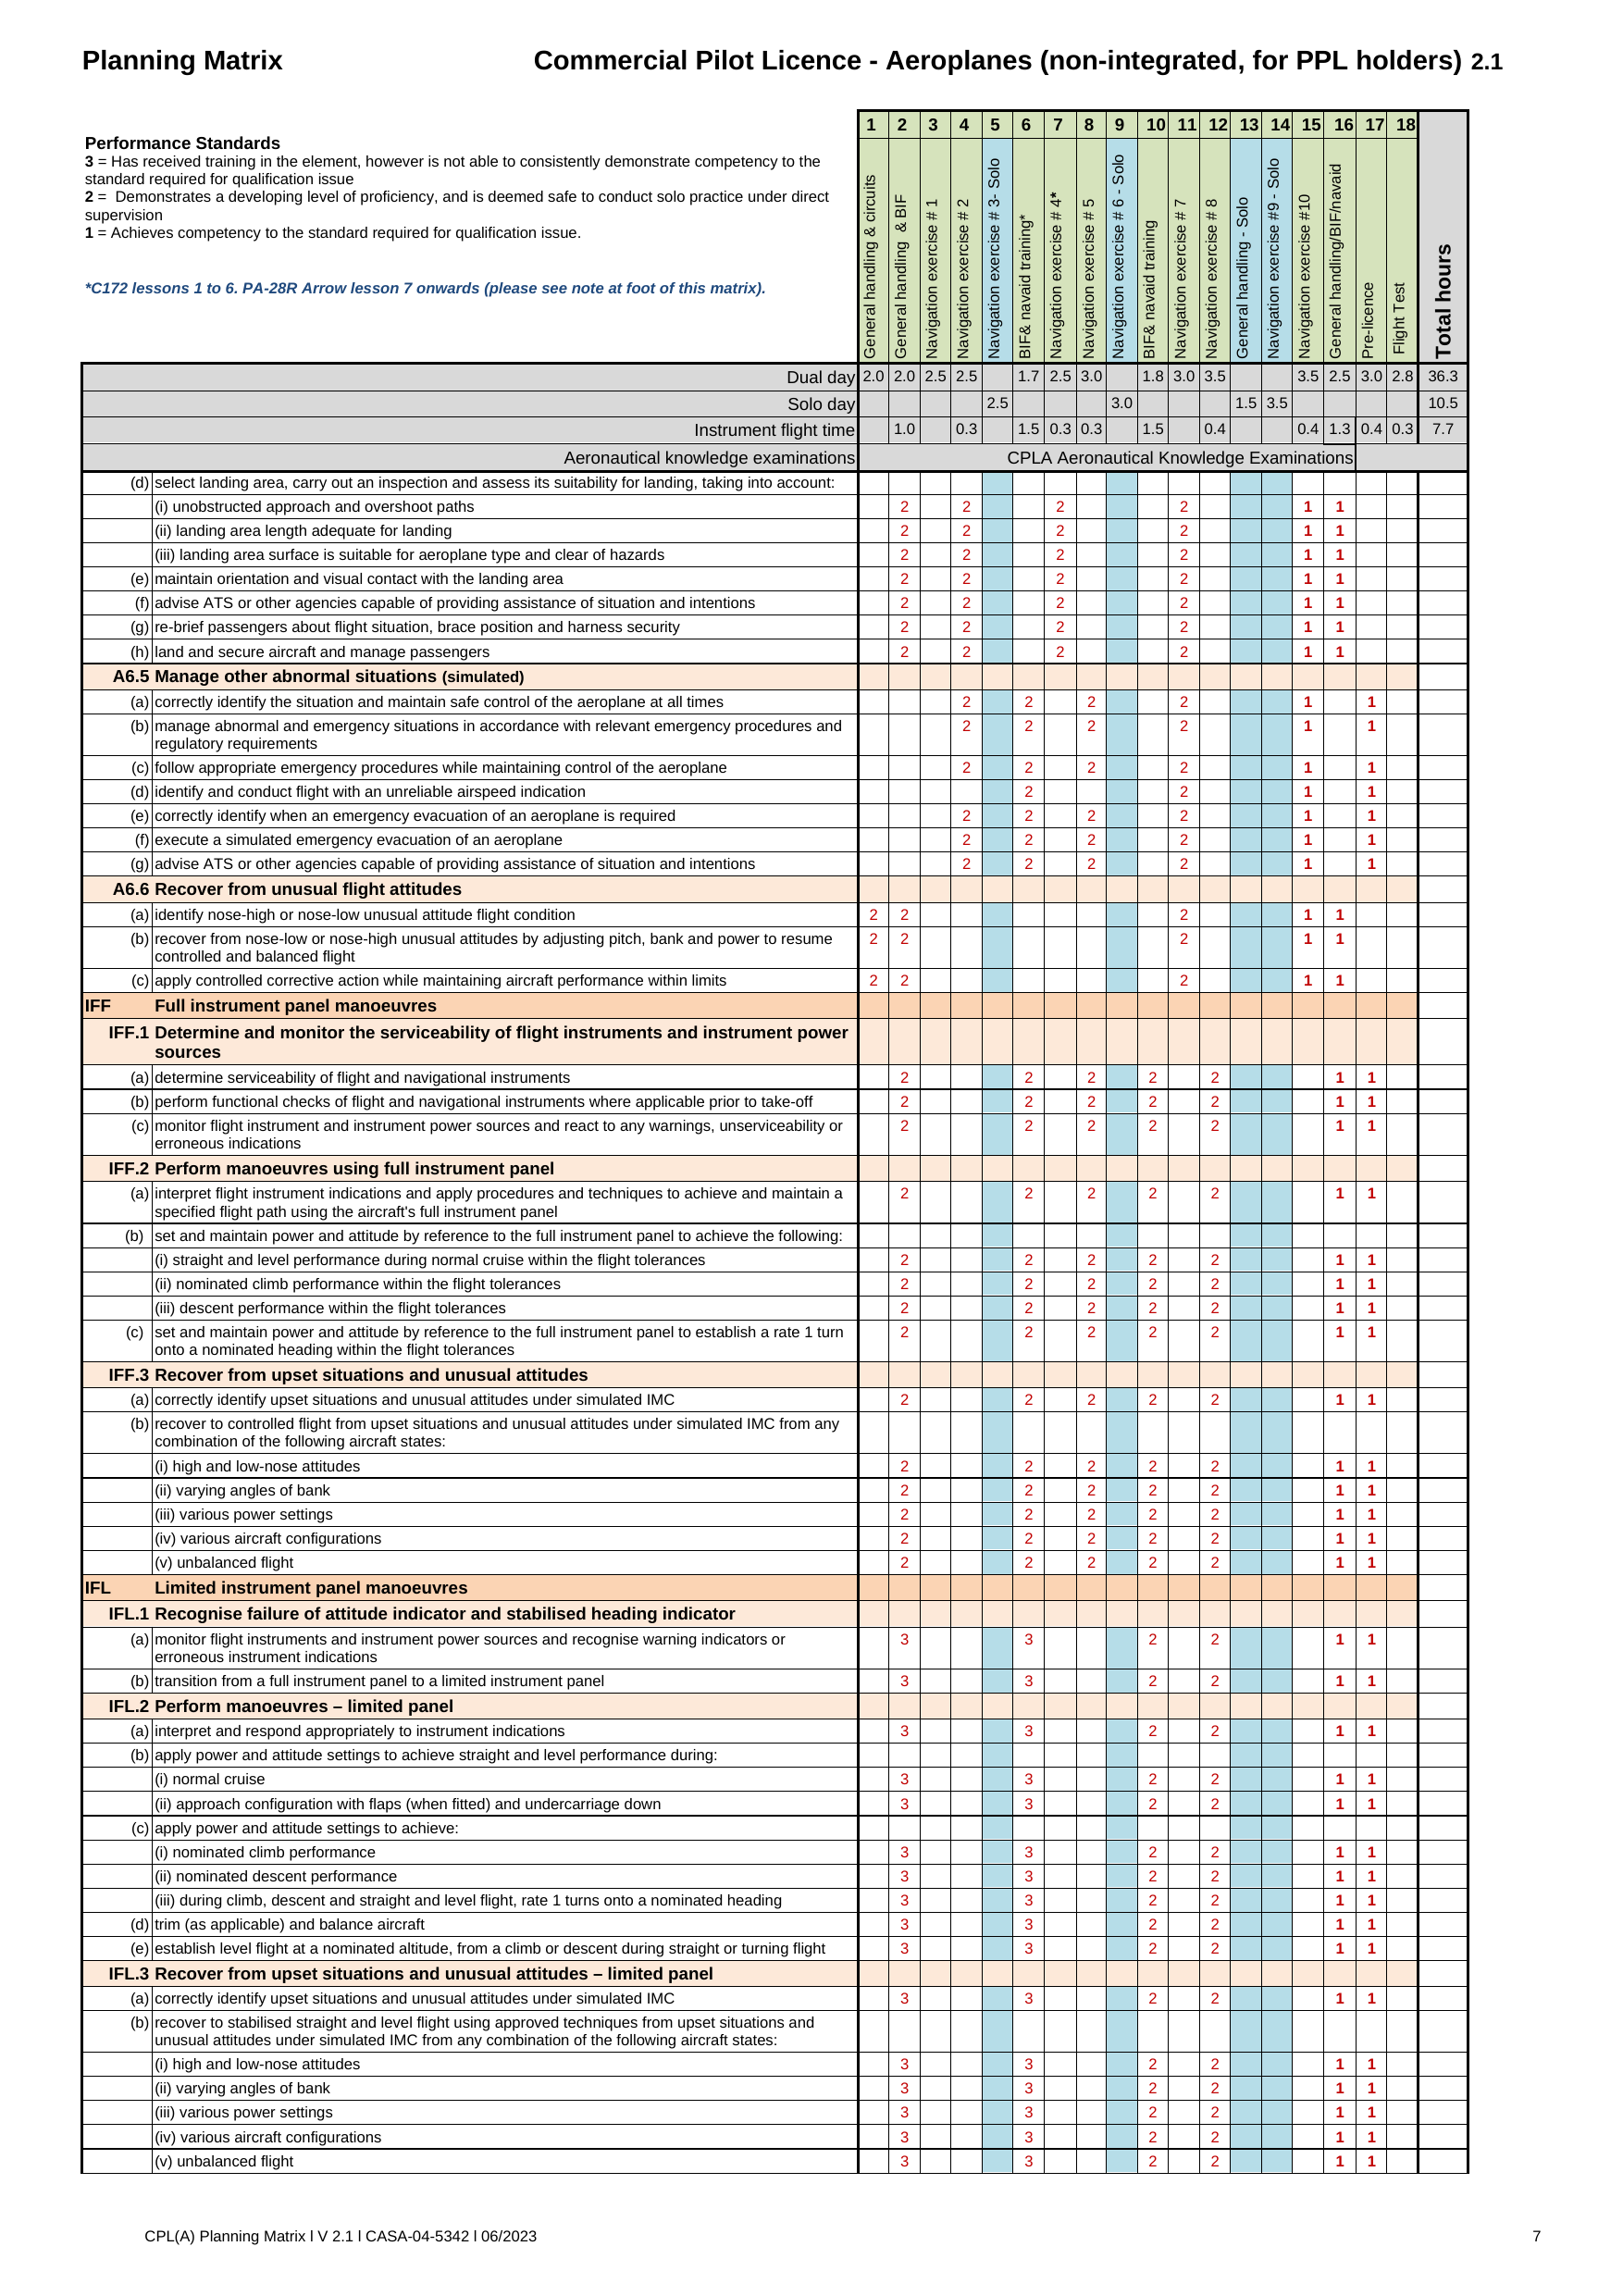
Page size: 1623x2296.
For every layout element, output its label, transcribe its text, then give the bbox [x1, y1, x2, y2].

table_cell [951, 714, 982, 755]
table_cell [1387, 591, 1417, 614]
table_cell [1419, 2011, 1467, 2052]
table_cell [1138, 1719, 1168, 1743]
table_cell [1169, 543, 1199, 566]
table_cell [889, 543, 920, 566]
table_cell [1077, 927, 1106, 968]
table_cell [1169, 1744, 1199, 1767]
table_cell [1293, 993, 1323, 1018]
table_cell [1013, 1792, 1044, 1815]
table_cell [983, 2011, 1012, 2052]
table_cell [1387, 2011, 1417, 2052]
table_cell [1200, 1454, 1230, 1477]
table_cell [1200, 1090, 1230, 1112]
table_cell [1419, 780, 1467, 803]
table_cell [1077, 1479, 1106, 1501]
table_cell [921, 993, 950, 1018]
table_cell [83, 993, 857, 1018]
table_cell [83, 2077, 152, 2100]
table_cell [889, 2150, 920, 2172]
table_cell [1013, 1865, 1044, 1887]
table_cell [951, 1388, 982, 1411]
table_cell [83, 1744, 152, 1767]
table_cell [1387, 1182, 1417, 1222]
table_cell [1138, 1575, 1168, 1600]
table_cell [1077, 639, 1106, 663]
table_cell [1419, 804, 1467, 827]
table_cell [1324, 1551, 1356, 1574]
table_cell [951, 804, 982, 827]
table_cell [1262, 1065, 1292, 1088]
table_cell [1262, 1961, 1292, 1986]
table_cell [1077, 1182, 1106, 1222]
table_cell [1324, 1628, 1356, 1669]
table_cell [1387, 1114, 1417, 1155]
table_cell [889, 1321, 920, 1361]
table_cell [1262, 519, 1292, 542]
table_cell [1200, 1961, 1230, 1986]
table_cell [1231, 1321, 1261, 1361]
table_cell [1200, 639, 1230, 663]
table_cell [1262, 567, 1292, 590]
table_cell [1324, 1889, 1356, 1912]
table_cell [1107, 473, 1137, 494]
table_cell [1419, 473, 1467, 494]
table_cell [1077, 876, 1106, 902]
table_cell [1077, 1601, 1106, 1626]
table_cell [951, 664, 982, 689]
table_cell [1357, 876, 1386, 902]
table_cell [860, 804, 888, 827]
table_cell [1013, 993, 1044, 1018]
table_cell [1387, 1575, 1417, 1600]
table_cell 0.3 [1077, 417, 1106, 442]
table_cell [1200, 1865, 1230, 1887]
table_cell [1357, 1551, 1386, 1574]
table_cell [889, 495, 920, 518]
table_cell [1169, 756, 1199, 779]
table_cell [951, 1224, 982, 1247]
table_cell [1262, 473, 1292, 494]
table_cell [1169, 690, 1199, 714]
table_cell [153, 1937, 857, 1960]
table_cell 2.8 [1387, 365, 1417, 391]
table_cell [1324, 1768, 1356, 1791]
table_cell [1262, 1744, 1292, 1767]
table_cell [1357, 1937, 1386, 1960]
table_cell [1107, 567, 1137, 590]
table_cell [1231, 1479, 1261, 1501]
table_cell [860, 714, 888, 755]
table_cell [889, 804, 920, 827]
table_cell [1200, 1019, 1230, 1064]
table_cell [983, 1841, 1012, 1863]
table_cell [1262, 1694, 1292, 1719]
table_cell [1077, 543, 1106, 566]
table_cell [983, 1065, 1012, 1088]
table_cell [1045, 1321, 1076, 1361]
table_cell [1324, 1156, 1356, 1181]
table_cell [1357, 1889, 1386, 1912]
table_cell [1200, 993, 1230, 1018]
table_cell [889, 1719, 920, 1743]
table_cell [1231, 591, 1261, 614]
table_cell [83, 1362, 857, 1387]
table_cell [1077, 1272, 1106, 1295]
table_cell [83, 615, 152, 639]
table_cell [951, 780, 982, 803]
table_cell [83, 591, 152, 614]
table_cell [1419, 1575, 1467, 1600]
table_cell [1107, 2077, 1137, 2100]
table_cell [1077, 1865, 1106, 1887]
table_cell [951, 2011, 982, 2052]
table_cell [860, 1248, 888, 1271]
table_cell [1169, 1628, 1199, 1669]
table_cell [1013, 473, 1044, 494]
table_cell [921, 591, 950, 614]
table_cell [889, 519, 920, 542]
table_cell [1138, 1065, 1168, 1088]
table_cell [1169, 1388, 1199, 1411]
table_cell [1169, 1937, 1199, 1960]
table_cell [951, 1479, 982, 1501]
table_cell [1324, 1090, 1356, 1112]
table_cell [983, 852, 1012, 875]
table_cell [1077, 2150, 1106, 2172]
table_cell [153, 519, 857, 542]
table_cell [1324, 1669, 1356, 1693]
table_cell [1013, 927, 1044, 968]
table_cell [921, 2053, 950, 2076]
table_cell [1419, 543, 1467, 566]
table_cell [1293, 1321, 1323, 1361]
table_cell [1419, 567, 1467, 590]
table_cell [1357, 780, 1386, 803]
table_cell Solo day [83, 391, 857, 416]
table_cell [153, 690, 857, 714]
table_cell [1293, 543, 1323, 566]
table_header [983, 112, 1012, 138]
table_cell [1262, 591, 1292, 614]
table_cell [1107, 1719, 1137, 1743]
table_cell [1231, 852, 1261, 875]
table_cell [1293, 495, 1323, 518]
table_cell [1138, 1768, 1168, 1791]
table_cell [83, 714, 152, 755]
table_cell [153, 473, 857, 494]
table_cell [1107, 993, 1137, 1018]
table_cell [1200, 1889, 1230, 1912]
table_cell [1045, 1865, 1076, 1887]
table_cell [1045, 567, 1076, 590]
table_cell 1.5 [1231, 391, 1261, 416]
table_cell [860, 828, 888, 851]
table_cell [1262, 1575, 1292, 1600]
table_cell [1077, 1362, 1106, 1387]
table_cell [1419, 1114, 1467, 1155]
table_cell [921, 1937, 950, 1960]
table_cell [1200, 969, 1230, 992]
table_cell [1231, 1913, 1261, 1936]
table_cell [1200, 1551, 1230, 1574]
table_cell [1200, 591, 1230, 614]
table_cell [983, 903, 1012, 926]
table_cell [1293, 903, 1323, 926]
table_cell Flight Test [1387, 139, 1417, 362]
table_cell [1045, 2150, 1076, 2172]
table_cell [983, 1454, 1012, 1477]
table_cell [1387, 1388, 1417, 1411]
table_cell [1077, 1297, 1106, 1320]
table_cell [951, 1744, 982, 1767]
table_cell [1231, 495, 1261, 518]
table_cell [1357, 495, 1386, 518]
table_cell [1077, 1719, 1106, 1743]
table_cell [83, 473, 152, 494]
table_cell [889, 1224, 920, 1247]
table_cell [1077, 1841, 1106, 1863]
table_cell 1.3 [1324, 417, 1355, 442]
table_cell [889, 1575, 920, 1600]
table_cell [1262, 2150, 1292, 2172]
table_cell 3.5 [1293, 365, 1323, 391]
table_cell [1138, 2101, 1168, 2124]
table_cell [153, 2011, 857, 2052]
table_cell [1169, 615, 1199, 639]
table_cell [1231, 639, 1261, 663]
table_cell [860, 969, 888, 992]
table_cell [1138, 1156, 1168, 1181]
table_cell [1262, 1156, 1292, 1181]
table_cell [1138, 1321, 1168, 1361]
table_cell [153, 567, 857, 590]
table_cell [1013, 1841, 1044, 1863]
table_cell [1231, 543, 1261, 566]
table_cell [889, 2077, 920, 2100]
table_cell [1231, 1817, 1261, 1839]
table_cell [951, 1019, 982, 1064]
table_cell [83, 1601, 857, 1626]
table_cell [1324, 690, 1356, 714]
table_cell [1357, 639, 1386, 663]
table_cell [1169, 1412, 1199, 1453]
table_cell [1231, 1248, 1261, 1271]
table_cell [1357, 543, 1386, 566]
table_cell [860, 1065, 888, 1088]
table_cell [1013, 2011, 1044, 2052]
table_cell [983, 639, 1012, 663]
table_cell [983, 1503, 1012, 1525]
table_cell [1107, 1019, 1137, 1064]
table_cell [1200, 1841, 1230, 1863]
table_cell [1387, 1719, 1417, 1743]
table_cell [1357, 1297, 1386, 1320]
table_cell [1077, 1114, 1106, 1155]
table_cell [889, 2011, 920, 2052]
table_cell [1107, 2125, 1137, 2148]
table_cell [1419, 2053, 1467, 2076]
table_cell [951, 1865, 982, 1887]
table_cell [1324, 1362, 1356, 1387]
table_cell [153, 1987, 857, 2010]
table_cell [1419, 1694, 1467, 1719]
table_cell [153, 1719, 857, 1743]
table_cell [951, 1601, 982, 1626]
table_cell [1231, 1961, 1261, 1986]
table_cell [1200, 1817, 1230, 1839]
table_header [889, 112, 920, 138]
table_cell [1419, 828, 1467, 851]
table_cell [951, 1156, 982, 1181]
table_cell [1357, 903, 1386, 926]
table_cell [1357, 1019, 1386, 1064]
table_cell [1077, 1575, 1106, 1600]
table_cell [1293, 391, 1323, 416]
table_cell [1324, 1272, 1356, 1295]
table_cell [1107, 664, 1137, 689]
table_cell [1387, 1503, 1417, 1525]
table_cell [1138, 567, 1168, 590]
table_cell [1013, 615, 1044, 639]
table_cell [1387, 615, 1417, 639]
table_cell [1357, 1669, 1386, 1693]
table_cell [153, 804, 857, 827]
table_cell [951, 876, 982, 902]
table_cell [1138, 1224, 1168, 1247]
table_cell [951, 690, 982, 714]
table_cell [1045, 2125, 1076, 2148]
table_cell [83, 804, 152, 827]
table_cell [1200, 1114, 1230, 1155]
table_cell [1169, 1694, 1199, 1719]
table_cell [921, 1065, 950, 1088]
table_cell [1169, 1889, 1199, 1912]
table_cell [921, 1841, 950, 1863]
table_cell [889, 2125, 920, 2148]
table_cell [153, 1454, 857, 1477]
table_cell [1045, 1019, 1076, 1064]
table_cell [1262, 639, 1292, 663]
table_header [1200, 112, 1230, 138]
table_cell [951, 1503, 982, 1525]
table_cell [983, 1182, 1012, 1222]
table_cell [921, 391, 950, 416]
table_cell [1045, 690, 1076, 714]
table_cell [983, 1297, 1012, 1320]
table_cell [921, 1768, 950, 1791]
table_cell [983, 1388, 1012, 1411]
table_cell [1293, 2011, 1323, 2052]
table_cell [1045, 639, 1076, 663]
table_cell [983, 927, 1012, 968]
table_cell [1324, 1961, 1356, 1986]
table_cell 2.5 [1045, 365, 1076, 391]
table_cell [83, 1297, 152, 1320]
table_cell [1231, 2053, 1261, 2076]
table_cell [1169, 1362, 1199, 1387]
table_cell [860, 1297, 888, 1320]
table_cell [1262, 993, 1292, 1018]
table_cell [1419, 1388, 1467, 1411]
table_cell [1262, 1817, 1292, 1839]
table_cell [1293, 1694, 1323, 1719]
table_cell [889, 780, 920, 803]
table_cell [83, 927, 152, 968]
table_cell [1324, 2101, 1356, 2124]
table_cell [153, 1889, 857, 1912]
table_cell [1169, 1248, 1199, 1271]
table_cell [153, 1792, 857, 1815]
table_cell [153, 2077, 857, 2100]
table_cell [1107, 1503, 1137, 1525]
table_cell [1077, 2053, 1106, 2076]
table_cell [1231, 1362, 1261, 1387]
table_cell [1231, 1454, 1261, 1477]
table_cell 3.5 [1200, 365, 1230, 391]
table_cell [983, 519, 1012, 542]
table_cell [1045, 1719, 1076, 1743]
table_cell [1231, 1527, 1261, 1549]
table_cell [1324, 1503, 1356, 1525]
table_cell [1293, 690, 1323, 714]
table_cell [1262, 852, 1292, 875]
table_cell [1107, 365, 1137, 391]
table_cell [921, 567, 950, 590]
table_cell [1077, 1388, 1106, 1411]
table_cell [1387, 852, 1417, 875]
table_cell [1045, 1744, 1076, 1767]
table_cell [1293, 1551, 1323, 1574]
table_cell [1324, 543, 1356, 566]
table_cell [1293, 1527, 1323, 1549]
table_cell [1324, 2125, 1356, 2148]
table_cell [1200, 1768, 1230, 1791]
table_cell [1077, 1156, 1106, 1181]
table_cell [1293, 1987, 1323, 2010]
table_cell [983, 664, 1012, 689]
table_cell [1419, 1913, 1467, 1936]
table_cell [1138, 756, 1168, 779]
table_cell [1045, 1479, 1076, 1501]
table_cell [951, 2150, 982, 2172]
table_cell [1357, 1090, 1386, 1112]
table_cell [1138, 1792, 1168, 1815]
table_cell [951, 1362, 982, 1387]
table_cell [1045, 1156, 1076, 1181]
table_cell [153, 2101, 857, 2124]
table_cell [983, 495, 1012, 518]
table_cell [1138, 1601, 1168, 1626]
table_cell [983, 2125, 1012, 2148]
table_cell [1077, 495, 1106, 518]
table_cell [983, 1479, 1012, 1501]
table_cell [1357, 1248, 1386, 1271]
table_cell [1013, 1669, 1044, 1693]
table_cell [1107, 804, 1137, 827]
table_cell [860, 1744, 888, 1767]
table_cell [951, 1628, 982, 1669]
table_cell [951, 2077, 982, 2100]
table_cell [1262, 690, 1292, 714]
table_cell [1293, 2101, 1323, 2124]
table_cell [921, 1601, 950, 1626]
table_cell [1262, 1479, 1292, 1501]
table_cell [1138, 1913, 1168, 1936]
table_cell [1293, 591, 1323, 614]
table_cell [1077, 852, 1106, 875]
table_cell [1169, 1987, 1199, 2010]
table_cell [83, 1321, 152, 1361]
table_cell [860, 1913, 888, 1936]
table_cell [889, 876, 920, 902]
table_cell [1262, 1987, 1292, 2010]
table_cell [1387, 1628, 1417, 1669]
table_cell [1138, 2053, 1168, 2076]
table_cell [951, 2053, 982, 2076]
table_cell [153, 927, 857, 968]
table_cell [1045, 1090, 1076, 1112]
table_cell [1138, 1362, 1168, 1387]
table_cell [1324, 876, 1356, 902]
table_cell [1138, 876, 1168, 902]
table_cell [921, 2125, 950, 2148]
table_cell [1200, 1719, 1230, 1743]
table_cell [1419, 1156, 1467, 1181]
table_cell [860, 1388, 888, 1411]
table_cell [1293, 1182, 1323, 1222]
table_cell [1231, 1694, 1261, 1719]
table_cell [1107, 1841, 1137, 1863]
table_cell BIF& navaid training* [1013, 139, 1044, 362]
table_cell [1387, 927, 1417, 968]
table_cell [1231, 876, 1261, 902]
table_cell Navigation exercise # 8 [1200, 139, 1230, 362]
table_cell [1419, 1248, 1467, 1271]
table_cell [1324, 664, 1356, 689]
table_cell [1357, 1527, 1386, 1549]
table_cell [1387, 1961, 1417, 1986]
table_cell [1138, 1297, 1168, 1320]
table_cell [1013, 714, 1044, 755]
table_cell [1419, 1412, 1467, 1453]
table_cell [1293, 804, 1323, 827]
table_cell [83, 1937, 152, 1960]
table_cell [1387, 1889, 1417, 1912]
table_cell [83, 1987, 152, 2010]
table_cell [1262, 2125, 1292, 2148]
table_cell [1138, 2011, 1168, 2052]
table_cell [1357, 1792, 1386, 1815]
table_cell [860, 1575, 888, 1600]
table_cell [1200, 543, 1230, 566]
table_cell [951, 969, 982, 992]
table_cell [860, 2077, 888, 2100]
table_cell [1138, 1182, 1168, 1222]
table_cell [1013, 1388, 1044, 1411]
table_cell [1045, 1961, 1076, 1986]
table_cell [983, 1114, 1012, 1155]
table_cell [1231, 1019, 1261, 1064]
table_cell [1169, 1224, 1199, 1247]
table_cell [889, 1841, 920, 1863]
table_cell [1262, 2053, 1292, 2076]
table_cell [1324, 391, 1356, 416]
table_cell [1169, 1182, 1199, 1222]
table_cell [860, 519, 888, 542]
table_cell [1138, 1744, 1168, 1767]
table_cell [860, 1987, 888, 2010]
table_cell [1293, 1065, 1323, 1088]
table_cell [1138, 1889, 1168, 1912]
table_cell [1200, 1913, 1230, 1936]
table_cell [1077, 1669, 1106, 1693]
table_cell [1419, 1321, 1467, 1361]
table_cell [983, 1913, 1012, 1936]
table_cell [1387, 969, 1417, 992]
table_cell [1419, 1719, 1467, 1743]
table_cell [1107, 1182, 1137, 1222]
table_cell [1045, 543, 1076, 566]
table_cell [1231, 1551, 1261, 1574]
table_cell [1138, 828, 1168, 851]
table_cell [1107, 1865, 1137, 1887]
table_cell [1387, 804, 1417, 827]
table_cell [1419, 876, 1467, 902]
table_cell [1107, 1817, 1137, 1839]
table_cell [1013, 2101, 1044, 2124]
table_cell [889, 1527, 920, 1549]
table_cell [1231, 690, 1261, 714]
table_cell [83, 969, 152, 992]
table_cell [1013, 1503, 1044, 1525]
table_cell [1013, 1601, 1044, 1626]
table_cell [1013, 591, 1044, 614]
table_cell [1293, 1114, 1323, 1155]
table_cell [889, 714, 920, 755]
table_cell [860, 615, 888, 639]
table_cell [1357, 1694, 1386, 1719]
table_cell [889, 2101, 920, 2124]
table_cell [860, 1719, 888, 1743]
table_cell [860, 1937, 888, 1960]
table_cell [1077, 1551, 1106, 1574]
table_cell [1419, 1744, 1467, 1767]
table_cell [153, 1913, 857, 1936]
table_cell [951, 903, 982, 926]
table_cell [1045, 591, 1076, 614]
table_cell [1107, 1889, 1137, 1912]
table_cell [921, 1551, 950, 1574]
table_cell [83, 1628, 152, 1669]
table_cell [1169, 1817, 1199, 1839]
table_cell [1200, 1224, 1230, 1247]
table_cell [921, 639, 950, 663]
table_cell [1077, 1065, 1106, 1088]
table_cell Navigation exercise # 3- Solo [983, 139, 1012, 362]
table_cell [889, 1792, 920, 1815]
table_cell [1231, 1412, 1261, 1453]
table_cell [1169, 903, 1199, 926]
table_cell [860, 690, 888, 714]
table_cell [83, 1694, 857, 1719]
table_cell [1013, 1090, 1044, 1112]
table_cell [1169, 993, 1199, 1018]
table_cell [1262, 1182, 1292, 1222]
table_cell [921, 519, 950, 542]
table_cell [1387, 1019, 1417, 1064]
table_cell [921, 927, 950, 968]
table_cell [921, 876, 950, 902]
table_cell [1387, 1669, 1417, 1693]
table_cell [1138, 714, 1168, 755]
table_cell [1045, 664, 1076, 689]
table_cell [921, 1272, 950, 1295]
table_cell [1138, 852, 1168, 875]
table_cell [860, 417, 888, 442]
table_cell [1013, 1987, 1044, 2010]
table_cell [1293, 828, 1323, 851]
table_cell 3.5 [1262, 391, 1292, 416]
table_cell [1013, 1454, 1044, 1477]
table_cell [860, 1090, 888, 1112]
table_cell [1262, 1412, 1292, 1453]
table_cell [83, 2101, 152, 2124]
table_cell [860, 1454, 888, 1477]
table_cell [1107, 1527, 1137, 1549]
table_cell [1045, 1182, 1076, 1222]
table_header [1262, 112, 1292, 138]
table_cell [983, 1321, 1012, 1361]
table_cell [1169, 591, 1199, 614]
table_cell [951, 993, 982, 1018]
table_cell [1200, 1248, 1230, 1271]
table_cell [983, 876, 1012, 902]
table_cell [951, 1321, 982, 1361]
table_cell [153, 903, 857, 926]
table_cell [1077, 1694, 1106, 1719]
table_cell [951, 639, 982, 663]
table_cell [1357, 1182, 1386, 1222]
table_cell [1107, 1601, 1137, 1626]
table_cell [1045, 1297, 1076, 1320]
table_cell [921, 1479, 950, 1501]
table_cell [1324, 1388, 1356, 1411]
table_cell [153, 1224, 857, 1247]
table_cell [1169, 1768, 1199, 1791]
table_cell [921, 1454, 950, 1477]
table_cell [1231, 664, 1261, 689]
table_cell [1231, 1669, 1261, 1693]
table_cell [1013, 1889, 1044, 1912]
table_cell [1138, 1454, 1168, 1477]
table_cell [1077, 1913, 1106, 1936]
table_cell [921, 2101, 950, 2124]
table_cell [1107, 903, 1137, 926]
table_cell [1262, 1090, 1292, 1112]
table_cell 3.0 [1077, 365, 1106, 391]
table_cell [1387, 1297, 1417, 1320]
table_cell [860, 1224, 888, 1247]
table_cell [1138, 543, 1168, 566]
table_cell General handling - Solo [1231, 139, 1261, 362]
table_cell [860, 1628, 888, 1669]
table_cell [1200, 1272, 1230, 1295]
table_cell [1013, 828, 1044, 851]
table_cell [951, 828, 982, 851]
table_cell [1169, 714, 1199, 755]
table_header [1138, 112, 1168, 138]
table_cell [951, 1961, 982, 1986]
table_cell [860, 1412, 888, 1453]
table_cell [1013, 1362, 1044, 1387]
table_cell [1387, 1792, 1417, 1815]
table_cell 3.0 [1357, 365, 1386, 391]
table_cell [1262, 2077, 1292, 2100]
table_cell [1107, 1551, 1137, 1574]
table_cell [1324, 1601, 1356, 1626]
table_cell General handling/BIF/navaid [1324, 139, 1356, 362]
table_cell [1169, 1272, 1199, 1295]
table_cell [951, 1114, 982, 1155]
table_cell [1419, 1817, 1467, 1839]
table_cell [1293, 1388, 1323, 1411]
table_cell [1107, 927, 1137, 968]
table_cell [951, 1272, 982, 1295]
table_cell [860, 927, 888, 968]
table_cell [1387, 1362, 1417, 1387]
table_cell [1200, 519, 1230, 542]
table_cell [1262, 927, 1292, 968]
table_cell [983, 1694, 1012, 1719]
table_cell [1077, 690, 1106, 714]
table_cell 1.8 [1138, 365, 1168, 391]
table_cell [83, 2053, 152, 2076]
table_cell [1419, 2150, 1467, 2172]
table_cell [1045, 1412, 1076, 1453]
table_cell Pre-licence [1357, 139, 1386, 362]
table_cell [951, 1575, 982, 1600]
table_header [1107, 112, 1137, 138]
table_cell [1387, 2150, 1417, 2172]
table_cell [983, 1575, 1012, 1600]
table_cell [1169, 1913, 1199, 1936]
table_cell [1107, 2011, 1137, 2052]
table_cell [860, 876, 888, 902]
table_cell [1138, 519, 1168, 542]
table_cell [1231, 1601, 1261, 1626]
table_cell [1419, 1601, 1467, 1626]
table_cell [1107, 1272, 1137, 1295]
table_cell [1231, 365, 1261, 391]
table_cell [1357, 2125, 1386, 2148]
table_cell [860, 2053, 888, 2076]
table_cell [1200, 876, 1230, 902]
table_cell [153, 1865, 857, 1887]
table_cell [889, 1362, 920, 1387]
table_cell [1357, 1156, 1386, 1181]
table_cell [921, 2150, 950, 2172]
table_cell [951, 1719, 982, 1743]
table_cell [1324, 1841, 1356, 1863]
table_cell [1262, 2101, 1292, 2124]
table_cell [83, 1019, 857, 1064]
table_cell 3.0 [1107, 391, 1137, 416]
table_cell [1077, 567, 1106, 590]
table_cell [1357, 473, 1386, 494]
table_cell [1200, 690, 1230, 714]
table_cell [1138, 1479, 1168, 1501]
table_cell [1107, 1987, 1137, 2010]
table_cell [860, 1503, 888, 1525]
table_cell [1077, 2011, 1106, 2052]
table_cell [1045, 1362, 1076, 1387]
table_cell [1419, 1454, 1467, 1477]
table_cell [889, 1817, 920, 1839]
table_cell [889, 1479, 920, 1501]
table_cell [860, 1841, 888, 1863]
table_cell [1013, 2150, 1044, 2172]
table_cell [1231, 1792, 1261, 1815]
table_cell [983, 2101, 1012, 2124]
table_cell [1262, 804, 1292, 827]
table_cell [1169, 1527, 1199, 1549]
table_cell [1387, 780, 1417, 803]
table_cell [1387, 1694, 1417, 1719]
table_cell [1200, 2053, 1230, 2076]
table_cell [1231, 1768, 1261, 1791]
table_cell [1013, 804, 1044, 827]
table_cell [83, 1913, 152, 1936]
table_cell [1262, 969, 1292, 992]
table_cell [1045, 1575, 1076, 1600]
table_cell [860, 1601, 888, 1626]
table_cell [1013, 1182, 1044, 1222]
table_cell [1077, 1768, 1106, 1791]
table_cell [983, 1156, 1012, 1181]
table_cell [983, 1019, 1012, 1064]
table_cell [1107, 417, 1137, 442]
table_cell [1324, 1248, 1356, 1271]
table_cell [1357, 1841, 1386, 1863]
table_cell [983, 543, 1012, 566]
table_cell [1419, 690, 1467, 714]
table_cell [983, 365, 1012, 391]
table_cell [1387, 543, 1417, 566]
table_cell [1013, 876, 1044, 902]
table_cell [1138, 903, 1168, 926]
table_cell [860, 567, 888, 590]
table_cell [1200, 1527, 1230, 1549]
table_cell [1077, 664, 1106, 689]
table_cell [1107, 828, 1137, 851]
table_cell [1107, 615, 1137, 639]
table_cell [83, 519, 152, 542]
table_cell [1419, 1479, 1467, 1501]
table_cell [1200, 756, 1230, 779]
table_cell 2.5 [983, 391, 1012, 416]
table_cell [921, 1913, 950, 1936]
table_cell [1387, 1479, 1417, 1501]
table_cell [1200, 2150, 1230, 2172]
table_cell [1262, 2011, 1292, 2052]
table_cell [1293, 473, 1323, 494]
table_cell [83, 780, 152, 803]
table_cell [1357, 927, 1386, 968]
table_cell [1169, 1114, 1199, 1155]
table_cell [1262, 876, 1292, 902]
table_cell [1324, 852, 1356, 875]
table_cell 1.7 [1013, 365, 1044, 391]
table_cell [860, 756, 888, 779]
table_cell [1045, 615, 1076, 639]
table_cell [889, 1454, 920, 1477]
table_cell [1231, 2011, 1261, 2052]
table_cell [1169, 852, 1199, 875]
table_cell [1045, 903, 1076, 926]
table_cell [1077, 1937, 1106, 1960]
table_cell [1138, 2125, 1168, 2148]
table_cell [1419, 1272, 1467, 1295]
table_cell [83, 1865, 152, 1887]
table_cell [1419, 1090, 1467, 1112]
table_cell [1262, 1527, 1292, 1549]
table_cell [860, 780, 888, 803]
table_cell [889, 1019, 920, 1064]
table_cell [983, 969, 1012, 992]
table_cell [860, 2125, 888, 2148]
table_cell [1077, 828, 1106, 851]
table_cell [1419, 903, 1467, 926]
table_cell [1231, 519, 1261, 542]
table_header [1045, 112, 1076, 138]
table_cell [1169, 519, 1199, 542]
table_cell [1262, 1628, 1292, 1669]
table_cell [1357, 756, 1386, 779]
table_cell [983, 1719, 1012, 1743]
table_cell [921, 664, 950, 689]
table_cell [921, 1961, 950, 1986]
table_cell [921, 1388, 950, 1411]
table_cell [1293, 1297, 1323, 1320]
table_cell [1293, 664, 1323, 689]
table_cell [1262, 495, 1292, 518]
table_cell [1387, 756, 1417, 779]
table_cell 2.0 [889, 365, 920, 391]
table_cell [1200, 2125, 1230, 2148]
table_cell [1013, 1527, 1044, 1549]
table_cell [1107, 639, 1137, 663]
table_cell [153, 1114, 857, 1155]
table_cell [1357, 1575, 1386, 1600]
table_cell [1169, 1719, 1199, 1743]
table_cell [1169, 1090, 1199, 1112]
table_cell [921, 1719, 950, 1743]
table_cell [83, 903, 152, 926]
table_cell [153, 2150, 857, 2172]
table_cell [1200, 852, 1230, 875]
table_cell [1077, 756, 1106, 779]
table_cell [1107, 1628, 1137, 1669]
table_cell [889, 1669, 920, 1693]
table_header [860, 112, 888, 138]
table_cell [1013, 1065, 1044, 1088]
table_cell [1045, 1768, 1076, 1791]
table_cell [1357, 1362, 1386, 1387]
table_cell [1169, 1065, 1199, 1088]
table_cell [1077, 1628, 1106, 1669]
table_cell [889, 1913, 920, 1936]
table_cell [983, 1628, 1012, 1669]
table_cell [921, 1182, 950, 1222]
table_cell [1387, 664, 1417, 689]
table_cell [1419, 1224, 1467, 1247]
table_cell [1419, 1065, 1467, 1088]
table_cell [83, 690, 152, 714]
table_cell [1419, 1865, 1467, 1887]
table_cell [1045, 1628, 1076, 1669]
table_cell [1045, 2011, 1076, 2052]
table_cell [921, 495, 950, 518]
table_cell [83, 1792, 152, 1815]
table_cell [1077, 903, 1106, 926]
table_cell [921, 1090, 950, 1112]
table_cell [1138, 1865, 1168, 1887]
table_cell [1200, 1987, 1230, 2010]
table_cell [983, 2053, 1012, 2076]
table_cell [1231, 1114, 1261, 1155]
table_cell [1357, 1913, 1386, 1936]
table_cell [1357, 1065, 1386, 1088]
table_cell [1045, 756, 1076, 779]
table_cell 1.0 [889, 417, 920, 442]
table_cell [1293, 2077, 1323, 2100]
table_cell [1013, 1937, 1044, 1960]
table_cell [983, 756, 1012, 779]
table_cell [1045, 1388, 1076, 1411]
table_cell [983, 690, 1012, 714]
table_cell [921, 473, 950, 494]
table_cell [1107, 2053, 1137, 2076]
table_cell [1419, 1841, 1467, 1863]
table_cell Navigation exercise # 4* [1045, 139, 1076, 362]
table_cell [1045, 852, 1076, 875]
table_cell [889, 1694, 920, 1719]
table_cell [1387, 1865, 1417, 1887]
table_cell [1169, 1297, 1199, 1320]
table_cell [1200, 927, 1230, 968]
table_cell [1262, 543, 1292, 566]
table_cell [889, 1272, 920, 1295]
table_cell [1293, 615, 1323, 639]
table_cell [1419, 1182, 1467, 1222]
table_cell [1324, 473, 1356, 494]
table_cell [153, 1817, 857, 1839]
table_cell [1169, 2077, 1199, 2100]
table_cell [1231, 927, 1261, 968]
table_cell Navigation exercise # 2 [951, 139, 982, 362]
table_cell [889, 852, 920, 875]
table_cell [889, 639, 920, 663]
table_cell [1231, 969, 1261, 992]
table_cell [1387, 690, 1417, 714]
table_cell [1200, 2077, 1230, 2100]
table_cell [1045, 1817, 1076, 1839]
table_cell [1231, 417, 1261, 442]
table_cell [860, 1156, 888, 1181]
table_header [951, 112, 982, 138]
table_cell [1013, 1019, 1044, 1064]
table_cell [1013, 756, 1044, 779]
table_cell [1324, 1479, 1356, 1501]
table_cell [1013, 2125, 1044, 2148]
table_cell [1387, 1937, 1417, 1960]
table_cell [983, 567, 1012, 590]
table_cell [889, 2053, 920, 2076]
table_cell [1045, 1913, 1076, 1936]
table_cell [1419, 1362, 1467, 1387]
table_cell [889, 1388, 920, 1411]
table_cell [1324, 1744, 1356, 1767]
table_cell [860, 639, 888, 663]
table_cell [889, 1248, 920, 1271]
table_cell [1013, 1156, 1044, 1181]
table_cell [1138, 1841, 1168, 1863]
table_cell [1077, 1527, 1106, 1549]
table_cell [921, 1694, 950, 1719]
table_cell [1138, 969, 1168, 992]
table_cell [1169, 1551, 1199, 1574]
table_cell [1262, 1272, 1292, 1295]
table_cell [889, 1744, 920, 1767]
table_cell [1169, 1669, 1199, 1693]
table_cell [1200, 391, 1230, 416]
table_header [1077, 112, 1106, 138]
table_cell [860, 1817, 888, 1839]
table_cell 2.5 [951, 365, 982, 391]
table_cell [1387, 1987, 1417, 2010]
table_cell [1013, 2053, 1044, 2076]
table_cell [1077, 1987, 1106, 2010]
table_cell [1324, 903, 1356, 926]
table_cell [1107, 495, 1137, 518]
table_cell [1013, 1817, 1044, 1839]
table_cell [1357, 444, 1467, 470]
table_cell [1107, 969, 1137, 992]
table_cell [889, 391, 920, 416]
table_cell [921, 417, 950, 442]
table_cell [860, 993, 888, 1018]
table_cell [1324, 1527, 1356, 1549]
table_cell 7.7 [1419, 417, 1467, 442]
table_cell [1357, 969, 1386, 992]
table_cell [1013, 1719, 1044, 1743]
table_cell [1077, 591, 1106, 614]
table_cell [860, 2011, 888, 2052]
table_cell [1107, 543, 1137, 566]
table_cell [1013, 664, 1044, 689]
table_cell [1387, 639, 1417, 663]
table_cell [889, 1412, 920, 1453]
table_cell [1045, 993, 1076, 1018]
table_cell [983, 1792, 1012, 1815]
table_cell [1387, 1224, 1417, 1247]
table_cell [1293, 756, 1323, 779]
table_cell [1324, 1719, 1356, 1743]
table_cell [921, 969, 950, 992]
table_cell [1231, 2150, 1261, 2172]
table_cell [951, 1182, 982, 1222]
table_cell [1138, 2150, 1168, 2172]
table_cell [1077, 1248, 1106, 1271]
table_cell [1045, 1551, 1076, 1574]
table_cell 3.0 [1169, 365, 1199, 391]
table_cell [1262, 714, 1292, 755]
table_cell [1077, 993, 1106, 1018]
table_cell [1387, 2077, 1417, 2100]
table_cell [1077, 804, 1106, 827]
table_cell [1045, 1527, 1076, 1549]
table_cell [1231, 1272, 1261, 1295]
table_cell [1262, 365, 1292, 391]
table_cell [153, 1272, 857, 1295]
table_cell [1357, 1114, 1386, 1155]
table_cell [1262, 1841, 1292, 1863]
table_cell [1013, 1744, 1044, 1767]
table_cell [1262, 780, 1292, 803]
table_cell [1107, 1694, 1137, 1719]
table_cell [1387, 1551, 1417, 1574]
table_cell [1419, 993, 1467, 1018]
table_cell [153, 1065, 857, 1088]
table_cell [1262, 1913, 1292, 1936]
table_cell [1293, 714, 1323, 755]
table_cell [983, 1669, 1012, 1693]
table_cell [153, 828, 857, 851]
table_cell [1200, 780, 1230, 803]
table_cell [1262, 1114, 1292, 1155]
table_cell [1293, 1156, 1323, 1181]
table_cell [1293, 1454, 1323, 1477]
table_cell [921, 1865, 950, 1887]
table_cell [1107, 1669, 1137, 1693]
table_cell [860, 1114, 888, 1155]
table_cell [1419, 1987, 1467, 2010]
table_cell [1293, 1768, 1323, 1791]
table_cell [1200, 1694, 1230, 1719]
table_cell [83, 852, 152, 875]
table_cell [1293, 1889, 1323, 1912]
table_cell Dual day [83, 365, 857, 391]
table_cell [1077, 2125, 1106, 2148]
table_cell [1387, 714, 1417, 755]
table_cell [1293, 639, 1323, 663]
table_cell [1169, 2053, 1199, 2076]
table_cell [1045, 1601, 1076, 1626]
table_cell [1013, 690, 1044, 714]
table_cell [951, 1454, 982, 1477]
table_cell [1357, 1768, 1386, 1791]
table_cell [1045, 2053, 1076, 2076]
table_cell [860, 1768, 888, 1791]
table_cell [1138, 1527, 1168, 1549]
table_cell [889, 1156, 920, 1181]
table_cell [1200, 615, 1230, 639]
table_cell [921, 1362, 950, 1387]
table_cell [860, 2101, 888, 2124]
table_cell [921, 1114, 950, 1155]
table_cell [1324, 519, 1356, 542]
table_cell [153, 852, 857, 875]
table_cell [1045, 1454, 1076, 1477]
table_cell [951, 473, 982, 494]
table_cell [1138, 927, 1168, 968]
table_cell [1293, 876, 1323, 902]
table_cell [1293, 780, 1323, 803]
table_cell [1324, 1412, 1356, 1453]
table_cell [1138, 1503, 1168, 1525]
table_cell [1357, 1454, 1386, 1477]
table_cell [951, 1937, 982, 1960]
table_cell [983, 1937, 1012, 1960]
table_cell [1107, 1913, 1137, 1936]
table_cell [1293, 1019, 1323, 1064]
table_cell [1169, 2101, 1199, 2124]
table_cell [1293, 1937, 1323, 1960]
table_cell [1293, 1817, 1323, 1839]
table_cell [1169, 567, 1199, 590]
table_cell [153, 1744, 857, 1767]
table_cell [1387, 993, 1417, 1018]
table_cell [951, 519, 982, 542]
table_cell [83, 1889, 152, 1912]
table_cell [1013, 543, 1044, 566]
table_header [1169, 112, 1199, 138]
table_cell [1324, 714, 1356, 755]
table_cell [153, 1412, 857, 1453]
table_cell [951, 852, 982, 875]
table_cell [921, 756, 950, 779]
table_header [1387, 112, 1417, 138]
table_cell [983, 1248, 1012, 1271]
table_cell 10.5 [1419, 391, 1467, 416]
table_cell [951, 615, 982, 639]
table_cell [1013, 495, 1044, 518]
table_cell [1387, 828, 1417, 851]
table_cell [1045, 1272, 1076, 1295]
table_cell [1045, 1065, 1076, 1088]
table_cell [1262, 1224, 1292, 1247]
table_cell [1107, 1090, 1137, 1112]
table_cell Navigation exercise # 6 - Solo [1107, 139, 1137, 362]
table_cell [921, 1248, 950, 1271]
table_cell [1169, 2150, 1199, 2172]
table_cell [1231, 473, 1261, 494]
table_header [921, 112, 950, 138]
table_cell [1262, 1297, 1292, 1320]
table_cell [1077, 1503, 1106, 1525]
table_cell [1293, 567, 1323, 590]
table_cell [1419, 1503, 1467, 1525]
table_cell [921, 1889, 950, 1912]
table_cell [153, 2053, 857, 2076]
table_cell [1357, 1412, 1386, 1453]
table_header [1293, 112, 1323, 138]
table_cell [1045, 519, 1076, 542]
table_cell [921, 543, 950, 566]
table_header [1324, 112, 1356, 138]
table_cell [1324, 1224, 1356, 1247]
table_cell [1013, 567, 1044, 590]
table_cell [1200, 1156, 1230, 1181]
table_cell [951, 391, 982, 416]
table_cell [1387, 391, 1417, 416]
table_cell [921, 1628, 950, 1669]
table_header [1357, 112, 1386, 138]
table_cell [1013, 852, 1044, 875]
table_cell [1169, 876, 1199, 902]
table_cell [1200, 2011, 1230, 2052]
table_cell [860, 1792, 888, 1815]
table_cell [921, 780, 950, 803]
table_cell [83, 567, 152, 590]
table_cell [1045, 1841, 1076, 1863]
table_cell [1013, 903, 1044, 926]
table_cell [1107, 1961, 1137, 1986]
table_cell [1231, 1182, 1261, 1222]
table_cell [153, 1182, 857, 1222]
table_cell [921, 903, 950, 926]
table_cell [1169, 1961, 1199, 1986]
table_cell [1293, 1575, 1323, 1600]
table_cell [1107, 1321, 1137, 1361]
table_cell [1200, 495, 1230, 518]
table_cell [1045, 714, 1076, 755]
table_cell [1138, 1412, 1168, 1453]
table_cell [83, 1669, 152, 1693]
table_cell Navigation exercise # 5 [1077, 139, 1106, 362]
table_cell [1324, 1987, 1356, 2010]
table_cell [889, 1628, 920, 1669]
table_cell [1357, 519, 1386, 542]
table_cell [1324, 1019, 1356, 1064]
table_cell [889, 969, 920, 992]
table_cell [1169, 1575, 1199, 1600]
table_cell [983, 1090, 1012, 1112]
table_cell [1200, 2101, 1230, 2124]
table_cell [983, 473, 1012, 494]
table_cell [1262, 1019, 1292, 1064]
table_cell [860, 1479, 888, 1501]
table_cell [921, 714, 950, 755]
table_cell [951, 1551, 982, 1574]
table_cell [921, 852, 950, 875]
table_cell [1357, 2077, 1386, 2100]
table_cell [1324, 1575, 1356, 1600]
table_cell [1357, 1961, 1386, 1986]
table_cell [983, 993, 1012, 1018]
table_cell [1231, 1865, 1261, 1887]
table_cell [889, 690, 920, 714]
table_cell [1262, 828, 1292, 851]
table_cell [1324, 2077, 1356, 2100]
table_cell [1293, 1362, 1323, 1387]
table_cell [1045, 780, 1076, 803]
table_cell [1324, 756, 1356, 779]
table_cell [860, 391, 888, 416]
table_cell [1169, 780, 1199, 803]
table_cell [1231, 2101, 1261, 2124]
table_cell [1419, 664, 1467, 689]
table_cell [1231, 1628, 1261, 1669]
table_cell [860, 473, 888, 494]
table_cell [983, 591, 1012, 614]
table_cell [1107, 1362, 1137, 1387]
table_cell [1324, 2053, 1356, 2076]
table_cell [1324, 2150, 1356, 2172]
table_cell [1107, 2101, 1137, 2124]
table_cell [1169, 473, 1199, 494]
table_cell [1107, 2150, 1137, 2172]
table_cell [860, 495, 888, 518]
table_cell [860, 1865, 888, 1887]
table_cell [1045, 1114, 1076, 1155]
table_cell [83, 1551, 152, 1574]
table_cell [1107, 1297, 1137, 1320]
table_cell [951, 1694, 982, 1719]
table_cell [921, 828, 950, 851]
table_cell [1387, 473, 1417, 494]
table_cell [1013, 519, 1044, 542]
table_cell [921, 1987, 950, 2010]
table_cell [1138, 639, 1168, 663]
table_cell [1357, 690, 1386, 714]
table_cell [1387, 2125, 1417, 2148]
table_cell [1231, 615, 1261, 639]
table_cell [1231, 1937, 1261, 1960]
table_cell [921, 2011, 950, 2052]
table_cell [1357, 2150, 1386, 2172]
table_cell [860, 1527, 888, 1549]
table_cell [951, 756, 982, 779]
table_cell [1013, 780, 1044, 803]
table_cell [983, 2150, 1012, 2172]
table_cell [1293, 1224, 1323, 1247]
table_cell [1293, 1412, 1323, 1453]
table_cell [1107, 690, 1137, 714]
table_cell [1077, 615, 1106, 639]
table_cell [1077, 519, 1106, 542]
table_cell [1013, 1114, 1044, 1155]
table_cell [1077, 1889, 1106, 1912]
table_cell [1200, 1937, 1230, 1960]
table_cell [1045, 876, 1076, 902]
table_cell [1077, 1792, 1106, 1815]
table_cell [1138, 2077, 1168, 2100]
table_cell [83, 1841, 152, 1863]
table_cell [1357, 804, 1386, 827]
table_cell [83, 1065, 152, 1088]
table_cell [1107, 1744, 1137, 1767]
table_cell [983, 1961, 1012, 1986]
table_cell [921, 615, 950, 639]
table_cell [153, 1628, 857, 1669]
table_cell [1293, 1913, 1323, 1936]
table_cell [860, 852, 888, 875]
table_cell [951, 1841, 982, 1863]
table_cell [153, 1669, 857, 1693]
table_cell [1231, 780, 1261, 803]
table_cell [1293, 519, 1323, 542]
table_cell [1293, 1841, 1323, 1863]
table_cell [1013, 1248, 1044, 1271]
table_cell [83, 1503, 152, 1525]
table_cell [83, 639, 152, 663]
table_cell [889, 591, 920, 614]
table_cell 0.4 [1293, 417, 1323, 442]
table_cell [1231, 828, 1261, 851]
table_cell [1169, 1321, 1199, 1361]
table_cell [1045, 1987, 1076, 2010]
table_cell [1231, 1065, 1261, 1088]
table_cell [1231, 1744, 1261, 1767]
table_cell 2.5 [1324, 365, 1356, 391]
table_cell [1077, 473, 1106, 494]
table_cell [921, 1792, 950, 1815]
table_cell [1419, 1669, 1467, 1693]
table_cell Aeronautical knowledge examinations [83, 444, 857, 470]
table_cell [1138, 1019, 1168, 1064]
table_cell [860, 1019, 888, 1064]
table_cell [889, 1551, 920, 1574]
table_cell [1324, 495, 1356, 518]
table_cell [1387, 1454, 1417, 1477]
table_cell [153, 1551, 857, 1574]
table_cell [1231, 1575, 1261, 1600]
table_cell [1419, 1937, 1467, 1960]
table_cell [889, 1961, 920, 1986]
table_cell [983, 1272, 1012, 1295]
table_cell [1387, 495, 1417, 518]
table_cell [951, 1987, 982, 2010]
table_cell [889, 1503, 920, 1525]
table_cell Navigation exercise #10 [1293, 139, 1323, 362]
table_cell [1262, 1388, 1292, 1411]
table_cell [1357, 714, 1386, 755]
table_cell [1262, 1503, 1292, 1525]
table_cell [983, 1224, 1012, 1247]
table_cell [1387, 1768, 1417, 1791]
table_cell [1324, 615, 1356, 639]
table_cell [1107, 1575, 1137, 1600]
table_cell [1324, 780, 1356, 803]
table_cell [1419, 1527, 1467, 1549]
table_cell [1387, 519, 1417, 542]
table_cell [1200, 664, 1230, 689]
table_cell Navigation exercise # 1 [921, 139, 950, 362]
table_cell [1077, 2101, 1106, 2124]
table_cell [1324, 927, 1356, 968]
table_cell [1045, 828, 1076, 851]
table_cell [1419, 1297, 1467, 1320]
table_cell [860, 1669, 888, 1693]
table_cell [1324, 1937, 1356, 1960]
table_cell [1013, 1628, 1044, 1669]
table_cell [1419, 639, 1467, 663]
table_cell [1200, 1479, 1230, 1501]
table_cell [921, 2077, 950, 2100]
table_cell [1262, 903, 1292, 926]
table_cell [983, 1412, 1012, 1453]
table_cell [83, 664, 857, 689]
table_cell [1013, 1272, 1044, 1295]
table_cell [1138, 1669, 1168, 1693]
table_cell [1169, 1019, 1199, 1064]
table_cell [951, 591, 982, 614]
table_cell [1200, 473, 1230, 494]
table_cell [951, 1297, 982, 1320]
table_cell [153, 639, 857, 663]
table_cell 2.5 [921, 365, 950, 391]
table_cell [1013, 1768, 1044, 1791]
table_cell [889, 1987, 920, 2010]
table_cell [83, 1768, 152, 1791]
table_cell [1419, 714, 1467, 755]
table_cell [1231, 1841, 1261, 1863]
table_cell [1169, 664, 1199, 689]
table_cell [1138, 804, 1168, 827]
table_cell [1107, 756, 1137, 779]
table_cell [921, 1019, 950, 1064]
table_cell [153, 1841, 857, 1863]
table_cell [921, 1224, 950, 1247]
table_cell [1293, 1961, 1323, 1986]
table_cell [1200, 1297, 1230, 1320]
table_cell CPLA Aeronautical Knowledge Examinations [860, 444, 1355, 470]
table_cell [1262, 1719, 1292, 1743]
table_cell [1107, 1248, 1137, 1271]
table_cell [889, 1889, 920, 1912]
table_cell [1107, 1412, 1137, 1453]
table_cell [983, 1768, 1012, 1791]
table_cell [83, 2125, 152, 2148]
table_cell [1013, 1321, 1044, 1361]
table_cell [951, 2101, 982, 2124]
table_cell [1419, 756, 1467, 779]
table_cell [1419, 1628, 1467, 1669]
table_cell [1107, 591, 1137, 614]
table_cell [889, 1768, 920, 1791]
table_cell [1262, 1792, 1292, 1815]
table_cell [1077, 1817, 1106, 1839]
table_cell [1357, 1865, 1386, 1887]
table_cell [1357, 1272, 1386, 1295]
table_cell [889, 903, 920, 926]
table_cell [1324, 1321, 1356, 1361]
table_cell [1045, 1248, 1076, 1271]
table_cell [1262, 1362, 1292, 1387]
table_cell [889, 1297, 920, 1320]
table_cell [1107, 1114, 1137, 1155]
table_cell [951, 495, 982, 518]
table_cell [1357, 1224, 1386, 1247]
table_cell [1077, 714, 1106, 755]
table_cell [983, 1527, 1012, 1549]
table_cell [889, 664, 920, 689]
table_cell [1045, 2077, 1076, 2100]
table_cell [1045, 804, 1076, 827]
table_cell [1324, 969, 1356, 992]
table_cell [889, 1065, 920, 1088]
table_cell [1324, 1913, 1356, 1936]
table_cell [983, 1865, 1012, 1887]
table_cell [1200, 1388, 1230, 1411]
table_cell [1013, 391, 1044, 416]
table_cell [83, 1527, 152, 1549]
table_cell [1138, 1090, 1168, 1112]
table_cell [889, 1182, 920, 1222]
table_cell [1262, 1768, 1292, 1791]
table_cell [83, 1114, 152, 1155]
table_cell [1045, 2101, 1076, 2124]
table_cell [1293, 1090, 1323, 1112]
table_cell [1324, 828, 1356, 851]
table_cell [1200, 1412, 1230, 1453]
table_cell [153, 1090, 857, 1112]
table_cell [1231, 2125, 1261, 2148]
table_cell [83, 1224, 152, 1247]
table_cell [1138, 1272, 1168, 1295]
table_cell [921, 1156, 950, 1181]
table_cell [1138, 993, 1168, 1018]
table_cell BIF& navaid training [1138, 139, 1168, 362]
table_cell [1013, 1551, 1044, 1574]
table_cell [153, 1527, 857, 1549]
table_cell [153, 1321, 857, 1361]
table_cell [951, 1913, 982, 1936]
table_cell 0.4 [1200, 417, 1230, 442]
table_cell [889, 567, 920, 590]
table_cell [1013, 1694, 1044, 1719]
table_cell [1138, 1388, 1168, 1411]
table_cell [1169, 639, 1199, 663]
table_cell [1169, 391, 1199, 416]
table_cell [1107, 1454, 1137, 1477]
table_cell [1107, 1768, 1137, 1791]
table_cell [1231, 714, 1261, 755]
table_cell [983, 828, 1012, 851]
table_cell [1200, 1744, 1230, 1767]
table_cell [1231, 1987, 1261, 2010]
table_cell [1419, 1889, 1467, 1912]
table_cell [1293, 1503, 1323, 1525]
table_cell General handling & circuits [860, 139, 888, 362]
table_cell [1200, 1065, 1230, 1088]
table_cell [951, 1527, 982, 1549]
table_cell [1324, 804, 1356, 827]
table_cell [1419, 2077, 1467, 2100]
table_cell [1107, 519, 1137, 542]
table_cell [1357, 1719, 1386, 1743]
table_cell [1138, 391, 1168, 416]
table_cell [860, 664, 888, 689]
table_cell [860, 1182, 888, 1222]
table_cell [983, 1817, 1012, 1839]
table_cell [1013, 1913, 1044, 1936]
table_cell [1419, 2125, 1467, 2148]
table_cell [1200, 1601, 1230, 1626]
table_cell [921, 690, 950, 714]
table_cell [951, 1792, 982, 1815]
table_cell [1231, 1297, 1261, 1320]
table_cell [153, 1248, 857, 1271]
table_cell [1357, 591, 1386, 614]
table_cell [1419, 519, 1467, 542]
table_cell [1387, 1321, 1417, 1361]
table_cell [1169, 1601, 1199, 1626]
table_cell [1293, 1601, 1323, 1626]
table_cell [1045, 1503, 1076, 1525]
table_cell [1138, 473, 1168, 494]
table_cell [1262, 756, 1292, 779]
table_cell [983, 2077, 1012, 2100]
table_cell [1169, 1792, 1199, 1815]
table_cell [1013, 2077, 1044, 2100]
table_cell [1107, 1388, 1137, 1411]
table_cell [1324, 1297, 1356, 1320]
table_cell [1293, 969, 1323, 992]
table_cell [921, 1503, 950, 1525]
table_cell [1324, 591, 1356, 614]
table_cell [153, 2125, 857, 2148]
table_header Performance Standards 3 = Has received training in the element, however is not able to consistently demonstrate competency to the standard required for qualification issue 2 = Demonstrates a developing level of proficiency, and is deemed safe to conduct solo practice under direct supervision 1 = Achieves competency to the standard required for qualification issue. *C172 lessons 1 to 6. PA-28R Arrow lesson 7 onwards (please see note at foot of this matrix). [82, 109, 857, 362]
table_cell 2.0 [860, 365, 888, 391]
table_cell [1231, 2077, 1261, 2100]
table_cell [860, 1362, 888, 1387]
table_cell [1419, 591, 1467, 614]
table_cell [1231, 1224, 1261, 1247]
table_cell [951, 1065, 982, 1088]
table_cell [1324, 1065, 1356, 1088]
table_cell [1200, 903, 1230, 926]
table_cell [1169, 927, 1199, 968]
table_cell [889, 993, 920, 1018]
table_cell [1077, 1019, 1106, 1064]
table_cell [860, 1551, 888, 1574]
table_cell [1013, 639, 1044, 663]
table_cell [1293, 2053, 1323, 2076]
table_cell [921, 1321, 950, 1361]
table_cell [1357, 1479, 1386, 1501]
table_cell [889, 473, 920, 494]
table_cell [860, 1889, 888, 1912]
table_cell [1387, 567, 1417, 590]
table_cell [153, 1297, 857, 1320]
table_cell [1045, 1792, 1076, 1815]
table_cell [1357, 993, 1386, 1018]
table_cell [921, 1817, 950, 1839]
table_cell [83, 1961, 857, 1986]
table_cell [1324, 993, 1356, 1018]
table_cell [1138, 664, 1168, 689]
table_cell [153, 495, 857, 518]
table_cell [983, 417, 1012, 442]
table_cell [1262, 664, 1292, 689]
table_cell [1169, 417, 1199, 442]
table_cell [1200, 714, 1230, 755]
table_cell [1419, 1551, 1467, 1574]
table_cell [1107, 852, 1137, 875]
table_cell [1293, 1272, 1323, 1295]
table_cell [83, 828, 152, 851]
table_cell 1.5 [1013, 417, 1044, 442]
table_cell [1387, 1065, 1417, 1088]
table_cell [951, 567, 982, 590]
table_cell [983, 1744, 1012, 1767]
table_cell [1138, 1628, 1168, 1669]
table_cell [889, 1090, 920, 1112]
table_header [1013, 112, 1044, 138]
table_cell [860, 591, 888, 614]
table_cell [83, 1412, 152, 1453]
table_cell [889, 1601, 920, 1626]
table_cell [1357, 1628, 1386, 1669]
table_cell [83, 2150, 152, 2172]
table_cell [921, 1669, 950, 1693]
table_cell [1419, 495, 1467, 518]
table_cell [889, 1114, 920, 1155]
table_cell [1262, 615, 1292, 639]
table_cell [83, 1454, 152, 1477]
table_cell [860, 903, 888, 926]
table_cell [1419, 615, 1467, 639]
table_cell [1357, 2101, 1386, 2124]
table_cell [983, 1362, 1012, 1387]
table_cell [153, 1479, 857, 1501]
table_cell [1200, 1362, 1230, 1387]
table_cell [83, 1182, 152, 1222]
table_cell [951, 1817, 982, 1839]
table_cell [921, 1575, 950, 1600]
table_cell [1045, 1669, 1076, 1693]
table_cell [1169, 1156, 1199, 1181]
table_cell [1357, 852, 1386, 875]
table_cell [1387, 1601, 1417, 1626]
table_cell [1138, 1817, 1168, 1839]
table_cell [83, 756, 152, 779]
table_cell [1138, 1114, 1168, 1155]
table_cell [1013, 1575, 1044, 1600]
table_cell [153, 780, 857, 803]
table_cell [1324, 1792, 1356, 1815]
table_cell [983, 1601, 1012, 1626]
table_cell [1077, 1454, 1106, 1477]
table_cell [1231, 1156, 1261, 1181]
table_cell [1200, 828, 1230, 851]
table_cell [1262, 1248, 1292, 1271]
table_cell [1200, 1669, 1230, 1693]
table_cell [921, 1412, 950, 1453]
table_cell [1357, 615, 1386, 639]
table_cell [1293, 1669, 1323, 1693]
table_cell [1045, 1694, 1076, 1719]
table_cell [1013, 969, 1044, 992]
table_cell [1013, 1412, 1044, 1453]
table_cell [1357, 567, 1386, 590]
table_cell Instrument flight time [83, 417, 857, 442]
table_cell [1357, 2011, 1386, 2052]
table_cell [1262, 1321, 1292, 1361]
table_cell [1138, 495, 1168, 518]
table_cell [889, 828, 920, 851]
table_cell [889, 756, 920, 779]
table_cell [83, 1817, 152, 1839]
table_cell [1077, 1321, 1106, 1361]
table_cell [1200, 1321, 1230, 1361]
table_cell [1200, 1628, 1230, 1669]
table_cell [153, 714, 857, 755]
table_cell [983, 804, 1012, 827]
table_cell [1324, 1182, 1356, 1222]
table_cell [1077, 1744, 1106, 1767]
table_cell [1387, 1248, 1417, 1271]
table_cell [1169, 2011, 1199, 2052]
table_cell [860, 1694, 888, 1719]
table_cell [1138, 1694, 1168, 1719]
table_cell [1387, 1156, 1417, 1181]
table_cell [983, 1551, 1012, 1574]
table_cell 0.3 [1045, 417, 1076, 442]
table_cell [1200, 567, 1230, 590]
table_cell [1045, 391, 1076, 416]
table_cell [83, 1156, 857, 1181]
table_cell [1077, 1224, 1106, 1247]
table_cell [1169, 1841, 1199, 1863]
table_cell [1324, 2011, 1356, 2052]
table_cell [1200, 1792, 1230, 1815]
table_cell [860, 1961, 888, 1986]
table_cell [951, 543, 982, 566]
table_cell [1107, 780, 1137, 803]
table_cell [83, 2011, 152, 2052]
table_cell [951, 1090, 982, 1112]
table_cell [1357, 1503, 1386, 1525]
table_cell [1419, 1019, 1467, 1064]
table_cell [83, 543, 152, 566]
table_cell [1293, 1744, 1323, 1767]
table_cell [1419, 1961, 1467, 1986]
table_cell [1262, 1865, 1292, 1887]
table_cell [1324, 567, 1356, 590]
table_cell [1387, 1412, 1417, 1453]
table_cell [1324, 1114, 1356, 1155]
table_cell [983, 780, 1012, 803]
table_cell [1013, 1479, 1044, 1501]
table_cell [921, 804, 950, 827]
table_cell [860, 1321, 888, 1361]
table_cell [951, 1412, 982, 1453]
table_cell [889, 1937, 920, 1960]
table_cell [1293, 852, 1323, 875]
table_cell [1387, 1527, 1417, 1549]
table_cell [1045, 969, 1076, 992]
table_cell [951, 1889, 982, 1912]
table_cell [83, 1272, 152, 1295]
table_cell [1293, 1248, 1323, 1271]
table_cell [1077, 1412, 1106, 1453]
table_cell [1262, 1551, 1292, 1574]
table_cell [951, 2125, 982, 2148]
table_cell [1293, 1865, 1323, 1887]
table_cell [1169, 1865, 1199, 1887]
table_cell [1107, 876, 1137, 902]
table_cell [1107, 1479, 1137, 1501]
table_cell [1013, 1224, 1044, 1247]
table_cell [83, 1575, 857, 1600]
table_header Total hours [1419, 112, 1467, 362]
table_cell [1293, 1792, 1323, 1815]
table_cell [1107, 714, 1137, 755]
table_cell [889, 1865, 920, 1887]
table_cell 36.3 [1419, 365, 1467, 391]
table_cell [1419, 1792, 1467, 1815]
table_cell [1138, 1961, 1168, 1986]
table_cell [1357, 391, 1386, 416]
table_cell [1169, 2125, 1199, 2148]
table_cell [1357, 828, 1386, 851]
table_cell 0.3 [1387, 417, 1417, 442]
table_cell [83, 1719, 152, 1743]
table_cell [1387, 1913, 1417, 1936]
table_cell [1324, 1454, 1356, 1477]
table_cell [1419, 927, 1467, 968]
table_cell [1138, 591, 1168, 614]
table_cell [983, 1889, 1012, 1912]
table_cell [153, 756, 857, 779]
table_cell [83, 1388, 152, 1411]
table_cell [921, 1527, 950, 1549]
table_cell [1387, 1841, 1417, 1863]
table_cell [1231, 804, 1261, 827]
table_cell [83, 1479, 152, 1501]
table_header [1231, 112, 1261, 138]
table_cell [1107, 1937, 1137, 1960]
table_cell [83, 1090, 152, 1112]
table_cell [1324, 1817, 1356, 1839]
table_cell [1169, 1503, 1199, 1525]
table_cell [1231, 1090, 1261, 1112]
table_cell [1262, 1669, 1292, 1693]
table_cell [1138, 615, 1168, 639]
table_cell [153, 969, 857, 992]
table_cell Navigation exercise # 7 [1169, 139, 1199, 362]
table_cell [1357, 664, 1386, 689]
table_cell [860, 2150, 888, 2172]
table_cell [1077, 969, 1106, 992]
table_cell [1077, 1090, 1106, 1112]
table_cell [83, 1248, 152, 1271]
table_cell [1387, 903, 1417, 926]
table_cell Navigation exercise #9 - Solo [1262, 139, 1292, 362]
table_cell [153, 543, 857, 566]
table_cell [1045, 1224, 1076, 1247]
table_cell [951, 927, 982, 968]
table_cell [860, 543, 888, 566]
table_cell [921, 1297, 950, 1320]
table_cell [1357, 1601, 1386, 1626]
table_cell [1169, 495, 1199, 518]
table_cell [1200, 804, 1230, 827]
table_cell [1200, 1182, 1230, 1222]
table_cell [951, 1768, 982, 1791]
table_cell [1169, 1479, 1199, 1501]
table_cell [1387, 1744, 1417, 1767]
table_cell 0.3 [951, 417, 982, 442]
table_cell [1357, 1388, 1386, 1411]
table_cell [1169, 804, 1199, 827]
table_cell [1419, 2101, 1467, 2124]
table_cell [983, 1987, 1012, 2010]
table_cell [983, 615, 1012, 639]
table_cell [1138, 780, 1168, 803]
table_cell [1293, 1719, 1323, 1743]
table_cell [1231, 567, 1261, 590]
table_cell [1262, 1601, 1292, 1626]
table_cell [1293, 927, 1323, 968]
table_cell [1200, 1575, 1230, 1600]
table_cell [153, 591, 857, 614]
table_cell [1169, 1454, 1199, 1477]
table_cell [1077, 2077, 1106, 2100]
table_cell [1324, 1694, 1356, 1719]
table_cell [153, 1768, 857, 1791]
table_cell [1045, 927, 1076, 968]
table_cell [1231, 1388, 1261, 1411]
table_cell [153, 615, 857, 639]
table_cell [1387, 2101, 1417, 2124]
table_cell [1262, 417, 1292, 442]
table_cell [1077, 391, 1106, 416]
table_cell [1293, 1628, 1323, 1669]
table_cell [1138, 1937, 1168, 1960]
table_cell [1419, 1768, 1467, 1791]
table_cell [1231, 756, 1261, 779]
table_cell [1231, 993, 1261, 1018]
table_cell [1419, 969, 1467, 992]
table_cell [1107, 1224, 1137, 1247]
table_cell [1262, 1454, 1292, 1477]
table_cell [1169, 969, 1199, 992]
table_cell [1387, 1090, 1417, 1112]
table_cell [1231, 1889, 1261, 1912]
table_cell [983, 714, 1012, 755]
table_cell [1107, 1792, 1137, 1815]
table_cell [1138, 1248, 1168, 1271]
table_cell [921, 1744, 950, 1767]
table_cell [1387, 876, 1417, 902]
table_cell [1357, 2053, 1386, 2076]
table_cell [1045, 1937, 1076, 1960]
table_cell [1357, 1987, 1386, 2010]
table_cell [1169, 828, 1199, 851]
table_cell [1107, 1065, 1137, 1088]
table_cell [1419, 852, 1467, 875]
table_cell 1.5 [1138, 417, 1168, 442]
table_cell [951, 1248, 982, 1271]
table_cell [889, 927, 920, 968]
table_cell General handling & BIF [889, 139, 920, 362]
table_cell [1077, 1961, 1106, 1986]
table_cell 0.4 [1357, 417, 1386, 442]
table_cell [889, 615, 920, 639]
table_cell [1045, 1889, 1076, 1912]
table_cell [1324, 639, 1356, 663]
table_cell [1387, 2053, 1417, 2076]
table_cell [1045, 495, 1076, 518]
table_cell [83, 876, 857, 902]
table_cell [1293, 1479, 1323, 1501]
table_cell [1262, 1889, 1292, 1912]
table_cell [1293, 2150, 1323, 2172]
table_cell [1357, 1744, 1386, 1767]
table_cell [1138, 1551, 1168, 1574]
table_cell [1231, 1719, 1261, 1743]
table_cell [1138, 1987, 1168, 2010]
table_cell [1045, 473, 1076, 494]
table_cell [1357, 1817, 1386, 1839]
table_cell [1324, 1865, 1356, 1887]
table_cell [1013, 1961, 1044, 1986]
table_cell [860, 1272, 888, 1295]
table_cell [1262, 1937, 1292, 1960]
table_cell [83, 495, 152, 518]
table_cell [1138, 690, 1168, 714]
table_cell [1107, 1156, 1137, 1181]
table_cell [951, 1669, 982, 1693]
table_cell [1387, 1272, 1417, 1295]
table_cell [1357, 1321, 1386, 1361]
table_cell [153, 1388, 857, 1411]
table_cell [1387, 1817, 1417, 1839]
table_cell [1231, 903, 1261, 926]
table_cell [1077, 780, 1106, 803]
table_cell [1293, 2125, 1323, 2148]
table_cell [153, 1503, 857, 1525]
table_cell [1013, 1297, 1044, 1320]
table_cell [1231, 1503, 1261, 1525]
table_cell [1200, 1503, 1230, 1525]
